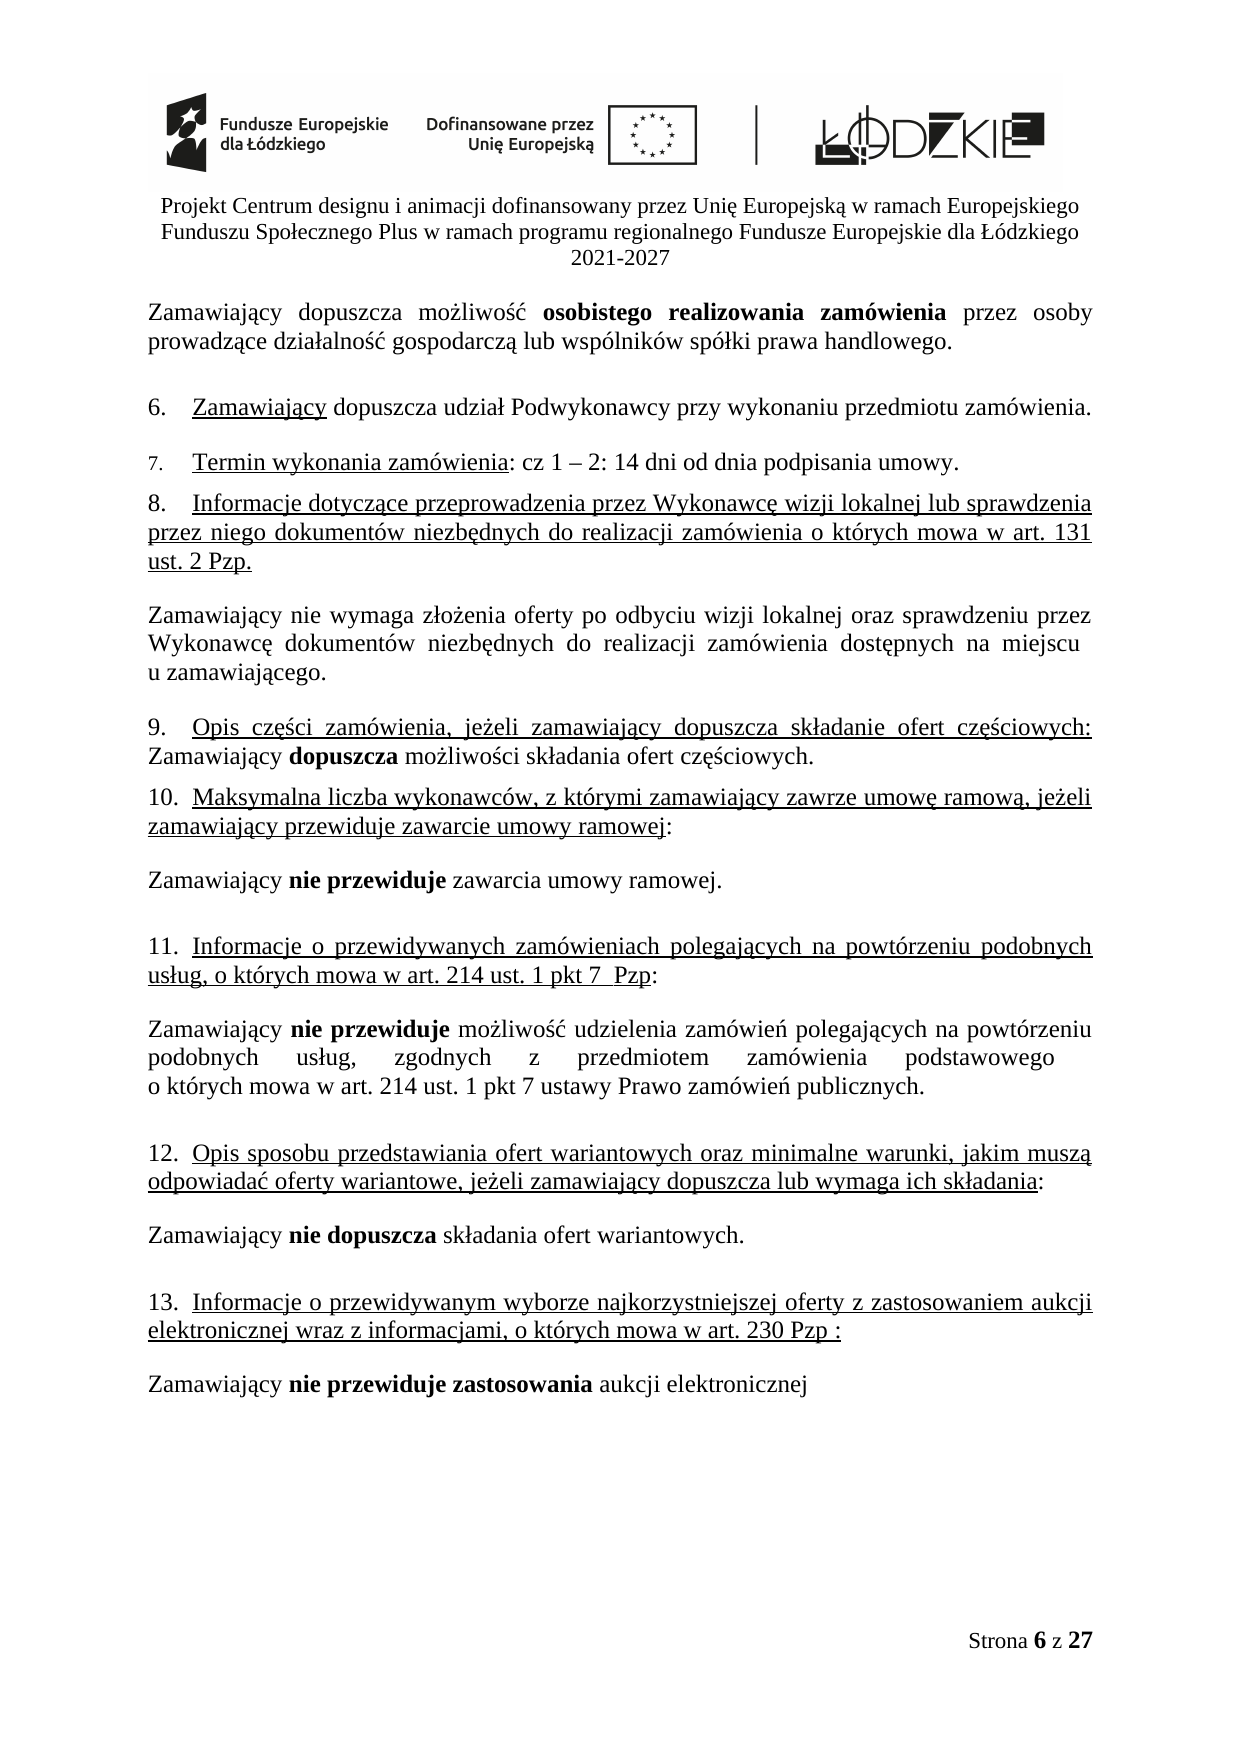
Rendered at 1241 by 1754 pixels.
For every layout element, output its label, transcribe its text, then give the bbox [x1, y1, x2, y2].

list Zamawiający dopuszcza udział Podwykonawcy przy wykonaniu przedmiotu zamówienia. [148, 392, 1093, 421]
list Opis części zamówienia, jeżeli zamawiający dopuszcza składanie ofert częściowych: Zamawiający dopuszcza możliwości składania ofert częściowych. [148, 712, 1093, 770]
text Zamawiający nie przewiduje zastosowania aukcji elektronicznej [148, 1369, 1093, 1398]
list Informacje o przewidywanych zamówieniach polegających na powtórzeniu podobnych usług, o których mowa w art. 214 ust. 1 pkt 7 Pzp: [148, 931, 1093, 989]
list Maksymalna liczba wykonawców, z którymi zamawiający zawrze umowę ramową, jeżeli zamawiający przewiduje zawarcie umowy ramowej: [148, 782, 1093, 840]
text Zamawiający nie przewiduje zawarcia umowy ramowej. [148, 865, 1093, 893]
text Zamawiający nie wymaga złożenia oferty po odbyciu wizji lokalnej oraz sprawdzeniu przez Wykonawcę dokumentów niezbędnych do realizacji zamówienia dostępnych na miejscu u zamawiającego. [148, 600, 1093, 686]
list Termin wykonania zamówienia: cz 1 – 2: 14 dni od dnia podpisania umowy. [148, 447, 1093, 476]
text Zamawiający dopuszcza możliwość osobistego realizowania zamówienia przez osoby prowadzące działalność gospodarczą lub wspólników spółki prawa handlowego. [148, 297, 1093, 355]
text Zamawiający nie dopuszcza składania ofert wariantowych. [148, 1220, 1093, 1249]
list Informacje o przewidywanym wyborze najkorzystniejszej oferty z zastosowaniem aukcji elektronicznej wraz z informacjami, o których mowa w art. 230 Pzp : [148, 1287, 1093, 1344]
list Informacje dotyczące przeprowadzenia przez Wykonawcę wizji lokalnej lub sprawdzenia przez niego dokumentów niezbędnych do realizacji zamówienia o których mowa w art. 131 ust. 2 Pzp. [148, 488, 1093, 574]
text Zamawiający nie przewiduje możliwość udzielenia zamówień polegających na powtórzeniu podobnych usług, zgodnych z przedmiotem zamówienia podstawowego o których mowa w art. 214 ust. 1 pkt 7 ustawy Prawo zamówień publicznych. [148, 1014, 1093, 1100]
picture [147, 73, 1064, 192]
list Opis sposobu przedstawiania ofert wariantowych oraz minimalne warunki, jakim muszą odpowiadać oferty wariantowe, jeżeli zamawiający dopuszcza lub wymaga ich składania: [148, 1138, 1093, 1195]
